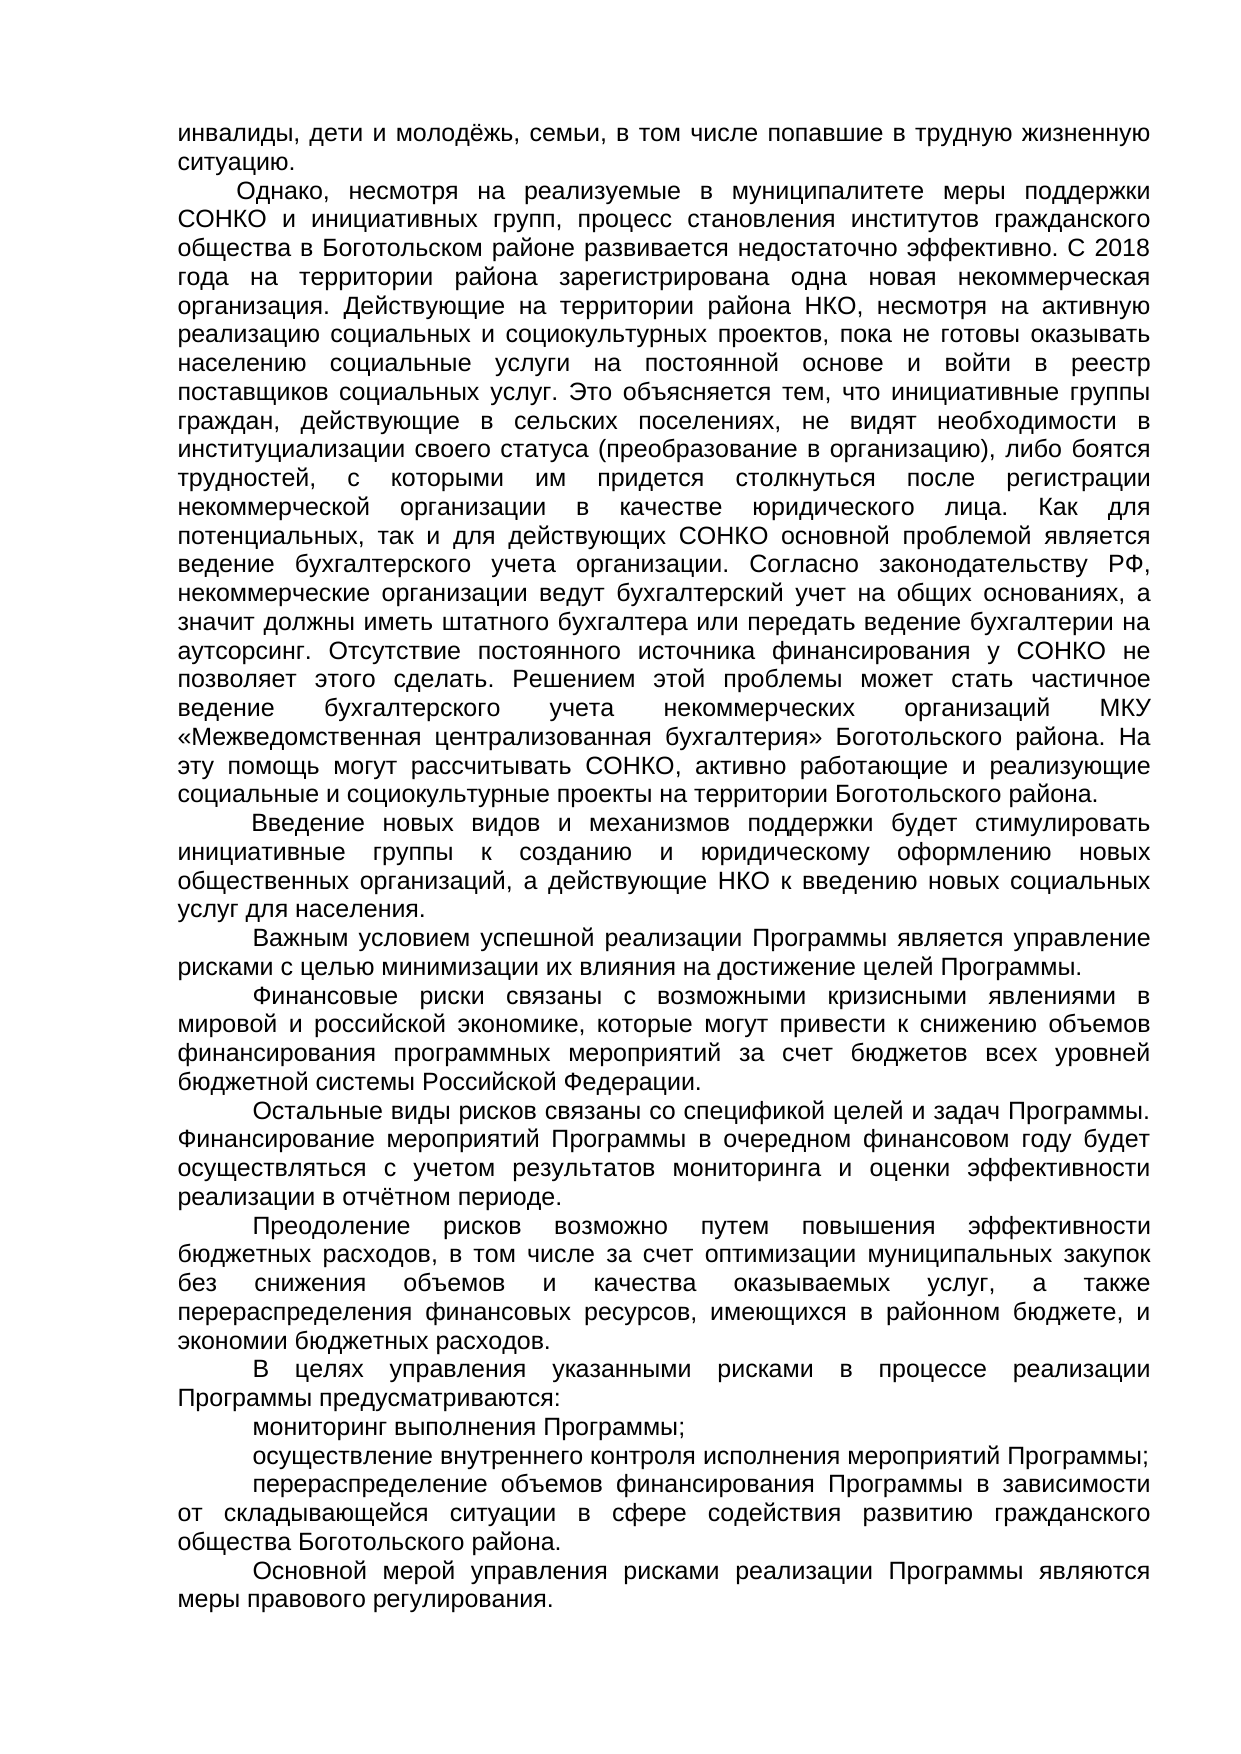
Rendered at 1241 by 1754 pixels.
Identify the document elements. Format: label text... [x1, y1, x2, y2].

text В целях управления указанными рисками в процессе реализации Программы предусматриваются: [177, 1354, 1152, 1412]
text Однако, несмотря на реализуемые в муниципалитете меры поддержки СОНКО и инициативных групп, процесс становления институтов гражданского общества в Боготольском районе развивается недостаточно эффективно. С 2018 года на территории района зарегистрирована одна новая некоммерческая организация. Действующие на территории района НКО, несмотря на активную реализацию социальных и социокультурных проектов, пока не готовы оказывать населению социальные услуги на постоянной основе и войти в реестр поставщиков социальных услуг. Это объясняется тем, что инициативные группы граждан, действующие в сельских поселениях, не видят необходимости в институциализации своего статуса (преобразование в организацию), либо боятся трудностей, с которыми им придется столкнуться после регистрации некоммерческой организации в качестве юридического лица. Как для потенциальных, так и для действующих СОНКО основной проблемой является ведение бухгалтерского учета организации. Согласно законодательству РФ, некоммерческие организации ведут бухгалтерский учет на общих основаниях, а значит должны иметь штатного бухгалтера или передать ведение бухгалтерии на аутсорсинг. Отсутствие постоянного источника финансирования у СОНКО не позволяет этого сделать. Решением этой проблемы может стать частичное ведение бухгалтерского учета некоммерческих организаций МКУ «Межведомственная централизованная бухгалтерия» Боготольского района. На эту помощь могут рассчитывать СОНКО, активно работающие и реализующие социальные и социокультурные проекты на территории Боготольского района. [177, 176, 1152, 808]
text перераспределение объемов финансирования Программы в зависимости от складывающейся ситуации в сфере содействия развитию гражданского общества Боготольского района. [177, 1469, 1152, 1556]
text Введение новых видов и механизмов поддержки будет стимулировать инициативные группы к созданию и юридическому оформлению новых общественных организаций, а действующие НКО к введению новых социальных услуг для населения. [177, 808, 1152, 923]
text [177, 118, 1152, 176]
text Остальные виды рисков связаны со спецификой целей и задач Программы. Финансирование мероприятий Программы в очередном финансовом году будет осуществляться с учетом результатов мониторинга и оценки эффективности реализации в отчётном периоде. [177, 1096, 1152, 1211]
text Важным условием успешной реализации Программы является управление рисками с целью минимизации их влияния на достижение целей Программы. [177, 923, 1152, 981]
text мониторинг выполнения Программы; [177, 1412, 1152, 1441]
text Преодоление рисков возможно путем повышения эффективности бюджетных расходов, в том числе за счет оптимизации муниципальных закупок без снижения объемов и качества оказываемых услуг, а также перераспределения финансовых ресурсов, имеющихся в районном бюджете, и экономии бюджетных расходов. [177, 1211, 1152, 1354]
text Финансовые риски связаны с возможными кризисными явлениями в мировой и российской экономике, которые могут привести к снижению объемов финансирования программных мероприятий за счет бюджетов всех уровней бюджетной системы Российской Федерации. [177, 981, 1152, 1096]
text Основной мерой управления рисками реализации Программы являются меры правового регулирования. [177, 1556, 1152, 1613]
text осуществление внутреннего контроля исполнения мероприятий Программы; [177, 1441, 1152, 1469]
